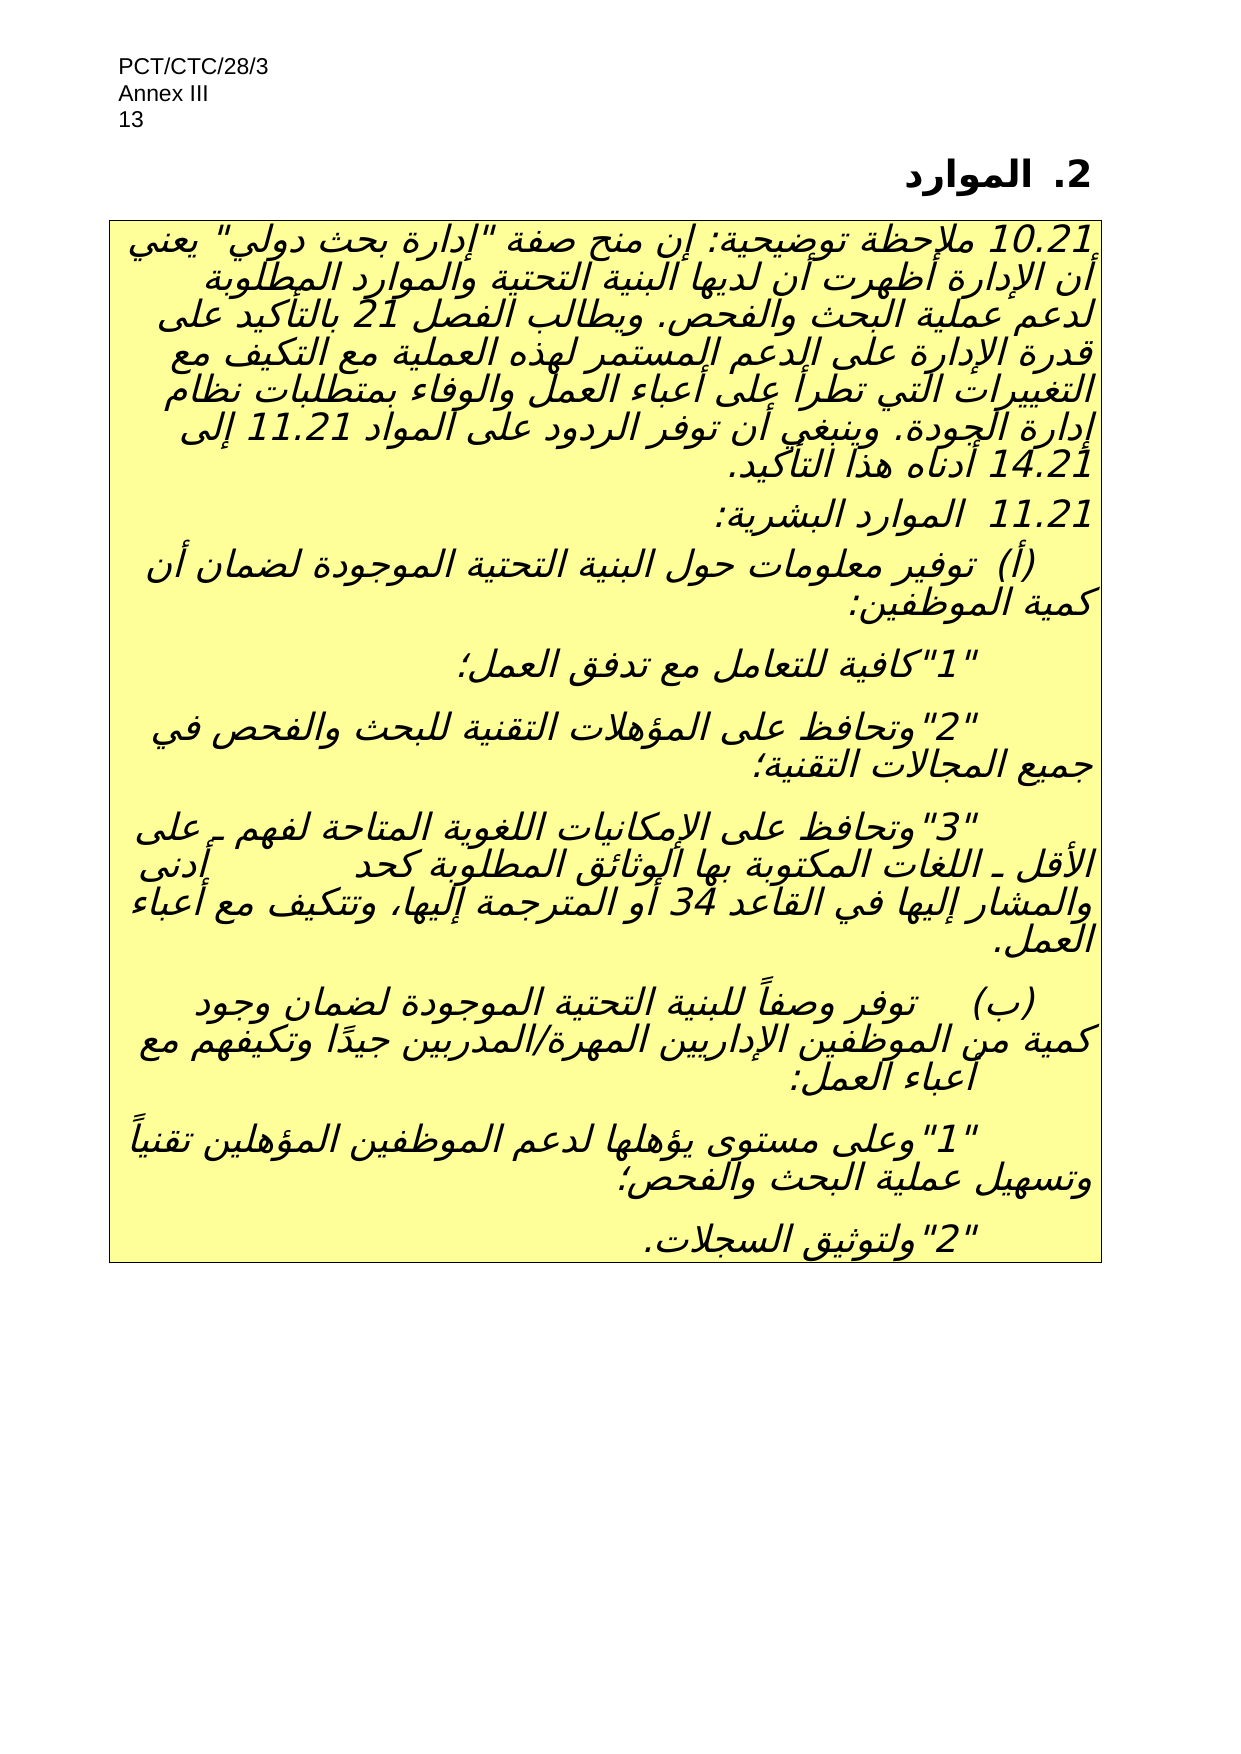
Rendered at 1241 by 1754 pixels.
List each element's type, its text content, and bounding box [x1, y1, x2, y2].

text "2" وتحافظ على المؤهلات التقنية للبحث والفحص في جميع المجالات التقنية؛ [110, 707, 1101, 785]
text 11.21 الموارد البشرية: [110, 495, 1101, 535]
text "2" ولتوثيق السجلات. [110, 1220, 1101, 1262]
text (ب) توفر وصفاً للبنية التحتية الموجودة لضمان وجود كمية من الموظفين الإداريين المهرة/المدربين جيدًا وتكيفهم مع أعباء العمل: [110, 982, 1101, 1098]
text "1" كافية للتعامل مع تدفق العمل؛ [110, 645, 1101, 685]
text "1" وعلى مستوى يؤهلها لدعم الموظفين المؤهلين تقنياً وتسهيل عملية البحث والفحص؛ [110, 1120, 1101, 1198]
text "3" وتحافظ على الإمكانيات اللغوية المتاحة لفهم ـ على الأقل ـ اللغات المكتوبة بها الوثائق المطلوبة كحد أدنى والمشار إليها في القاعد 34 أو المترجمة إليها، وتتكيف مع أعباء العمل. [110, 807, 1101, 960]
text 10.21 ملاحظة توضيحية: إن منح صفة "إدارة بحث دولي" يعني أن الإدارة أظهرت أن لديها البنية التحتية والموارد المطلوبة لدعم عملية البحث والفحص. ويطالب الفصل 21 بالتأكيد على قدرة الإدارة على الدعم المستمر لهذه العملية مع التكيف مع التغييرات التي تطرأ على أعباء العمل والوفاء بمتطلبات نظام إدارة الجودة. وينبغي أن توفر الردود على المواد 11.21 إلى 14.21 أدناه هذا التأكيد. [110, 221, 1101, 485]
text 2. الموارد [118, 157, 1092, 195]
text (أ) توفير معلومات حول البنية التحتية الموجودة لضمان أن كمية الموظفين: [110, 545, 1101, 623]
